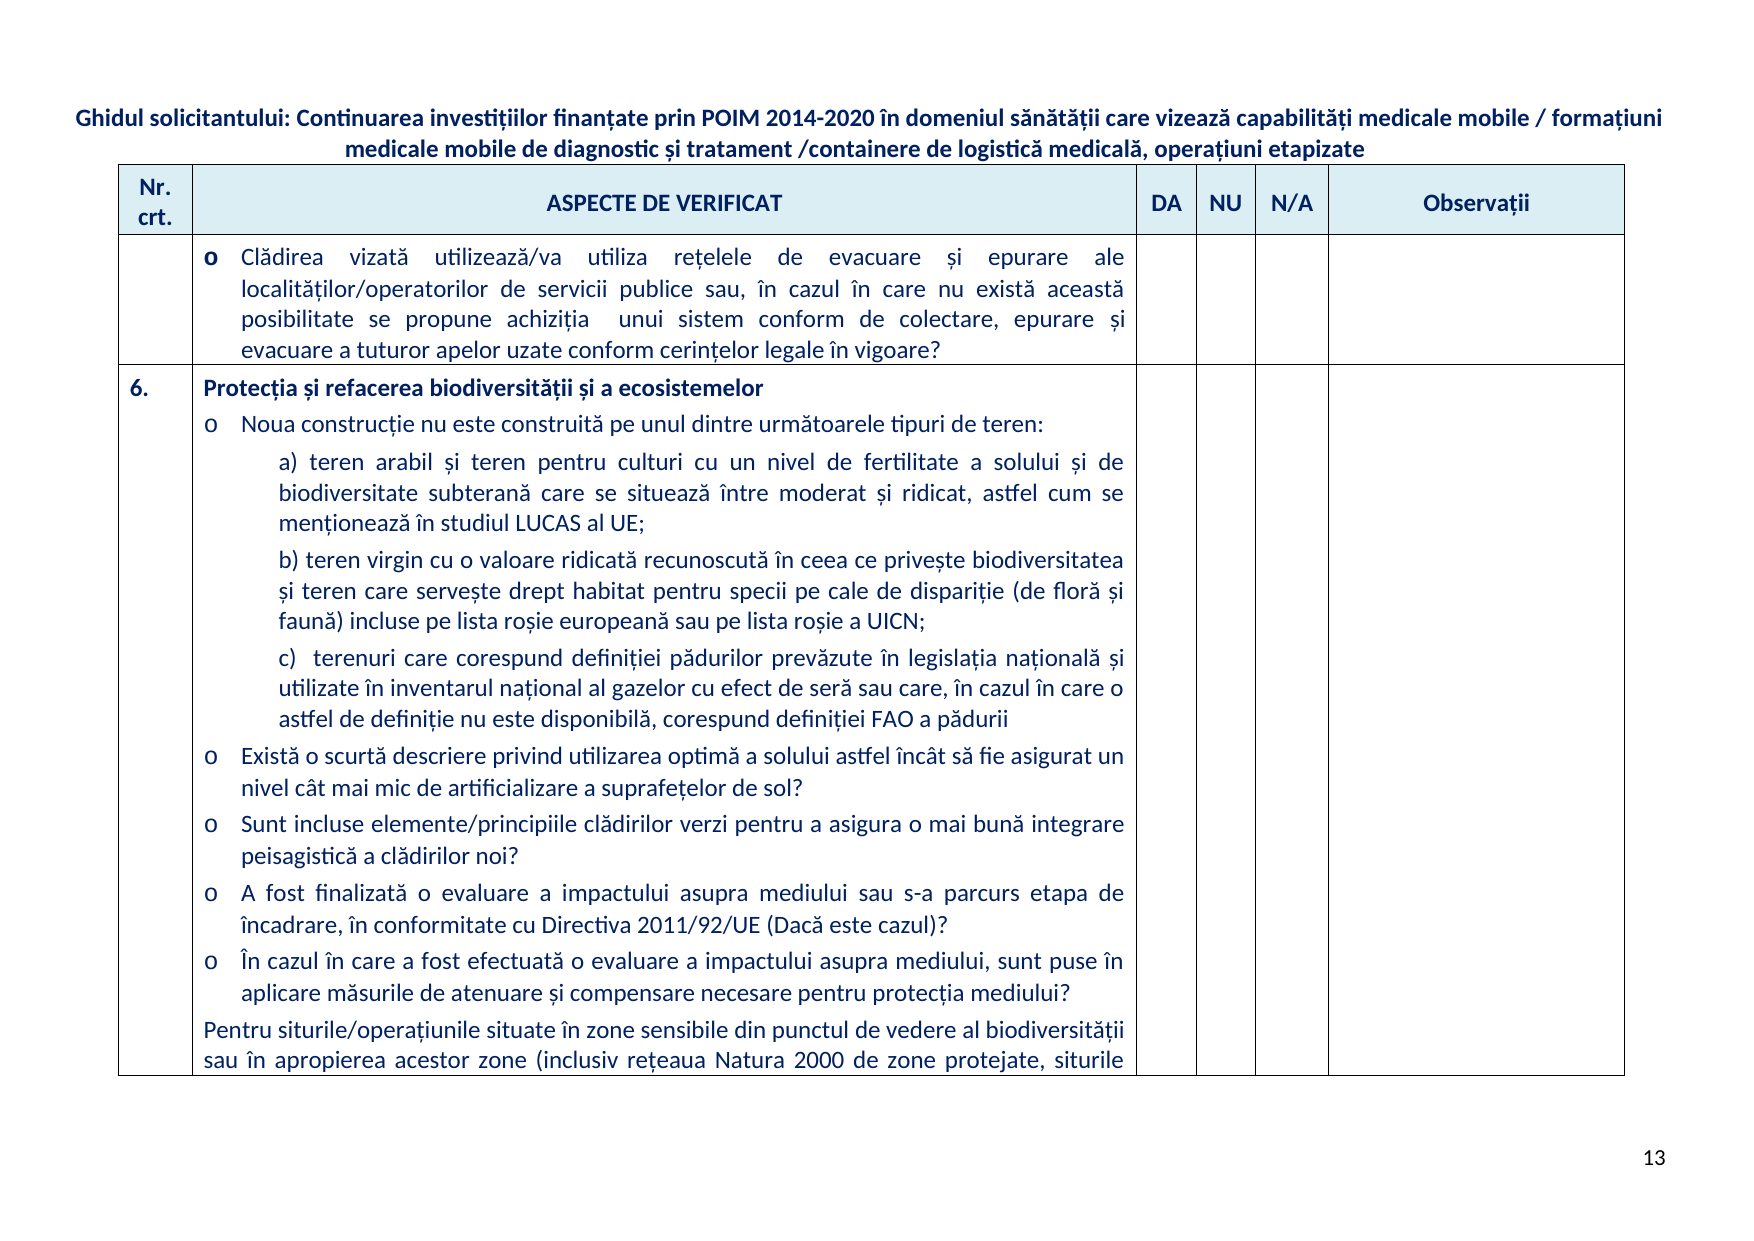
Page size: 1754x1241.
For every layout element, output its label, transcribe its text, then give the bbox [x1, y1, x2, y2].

table_cell [1137, 235, 1196, 364]
table_cell 5. [119, 235, 192, 364]
table_header N/A [1256, 165, 1328, 234]
table_header Observații [1329, 165, 1624, 234]
table_header DA [1137, 165, 1196, 234]
table_cell 6. [119, 365, 192, 1075]
table_cell [1256, 235, 1328, 364]
table_cell [1329, 365, 1624, 1075]
table_cell [1256, 365, 1328, 1075]
table_header Nr. crt. [119, 165, 192, 234]
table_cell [193, 235, 1136, 364]
table_cell [1197, 235, 1255, 364]
table_header ASPECTE DE VERIFICAT [193, 165, 1136, 234]
table_cell [1197, 365, 1255, 1075]
table_cell [1137, 365, 1196, 1075]
table_header NU [1197, 165, 1255, 234]
table_cell [1329, 235, 1624, 364]
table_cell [193, 365, 1136, 1075]
